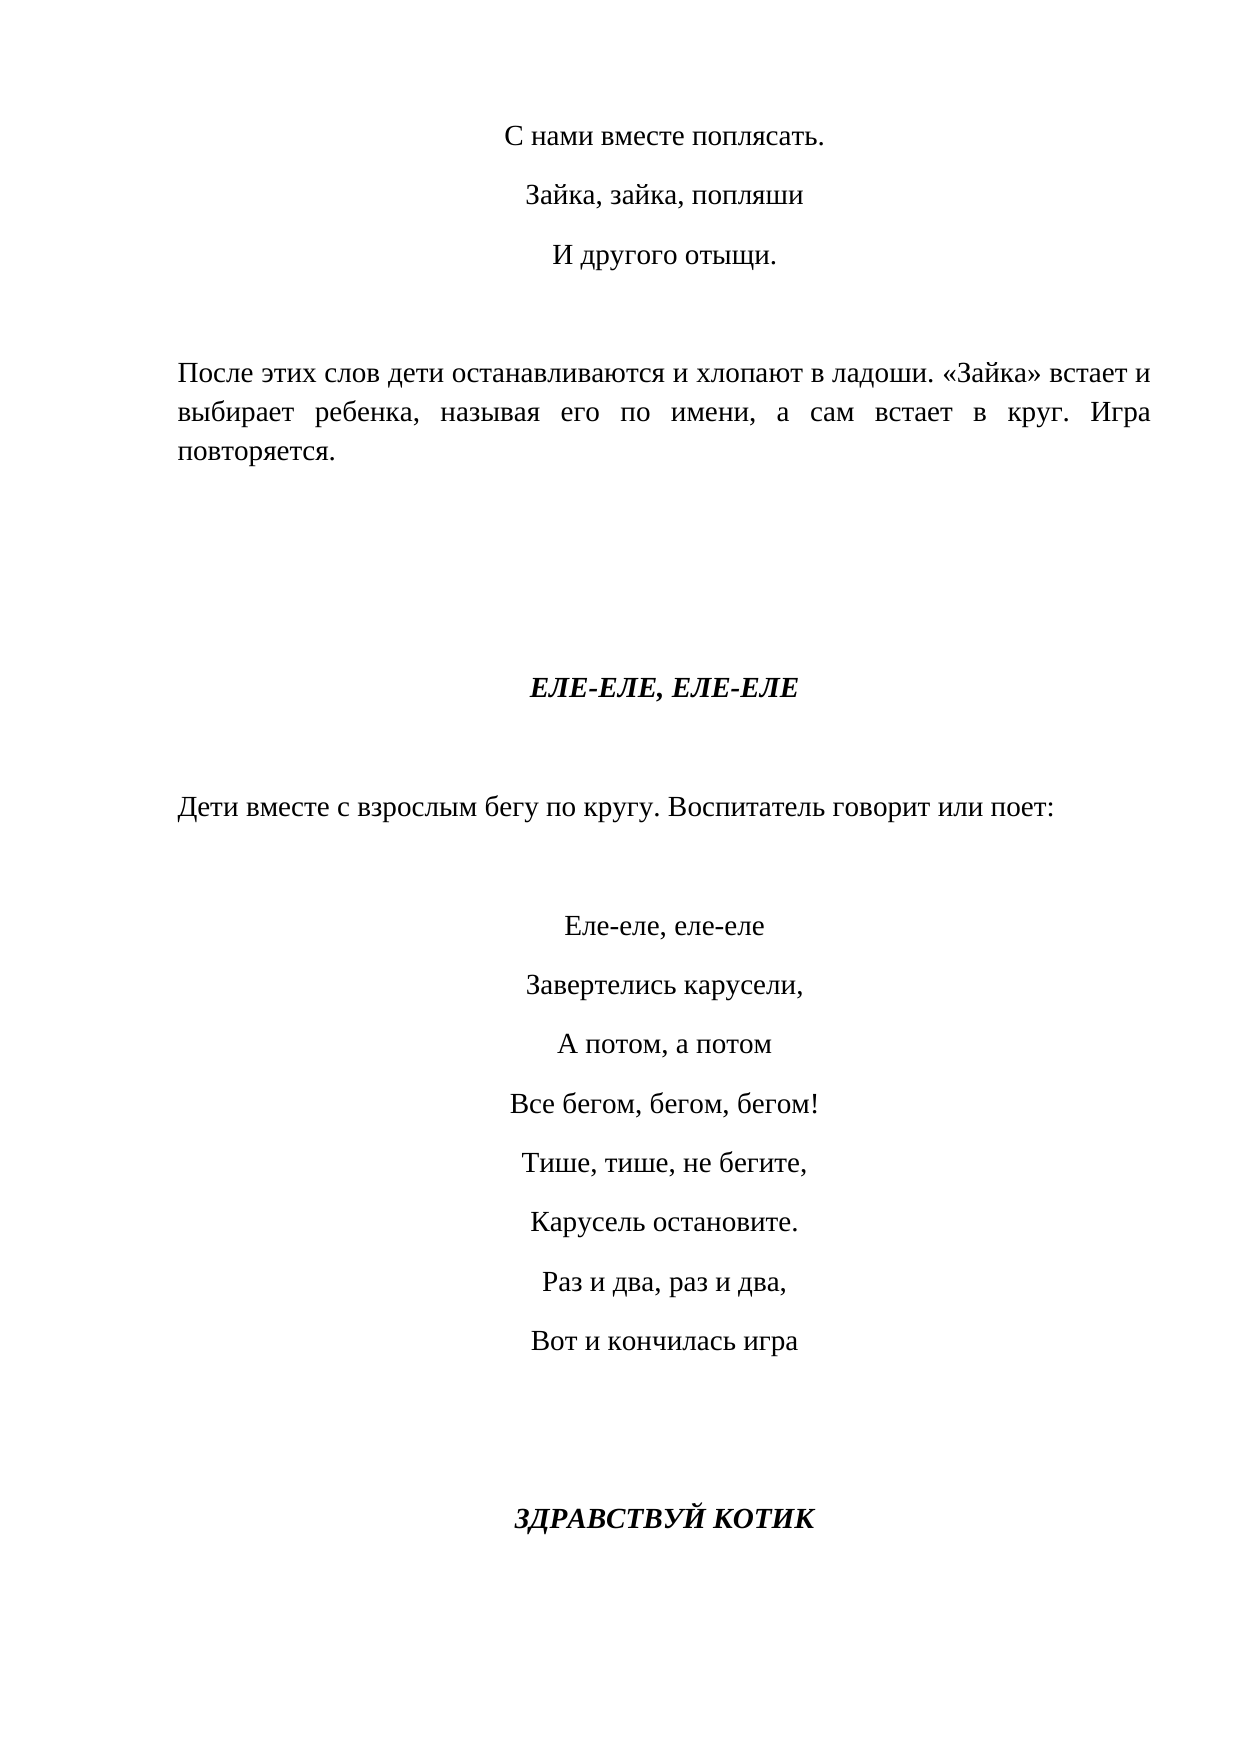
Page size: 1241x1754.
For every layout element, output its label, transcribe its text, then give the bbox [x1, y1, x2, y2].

text Вот и кончилась игра [177, 1323, 1152, 1357]
text Завертелись карусели, [177, 967, 1152, 1001]
text И другого отыщи. [177, 237, 1152, 270]
text Карусель остановите. [177, 1204, 1152, 1238]
text ЕЛЕ-ЕЛЕ, ЕЛЕ-ЕЛЕ [177, 670, 1152, 704]
text ЗДРАВСТВУЙ КОТИК [177, 1501, 1152, 1535]
text После этих слов дети останавливаются и хлопают в ладоши. «Зайка» встает и выбирает ребенка, называя его по имени, а сам встает в круг. Игра повторяется. [177, 356, 1152, 466]
text Дети вместе с взрослым бегу по кругу. Воспитатель говорит или поет: [177, 789, 1152, 822]
text Зайка, зайка, попляши [177, 177, 1152, 211]
text Все бегом, бегом, бегом! [177, 1086, 1152, 1119]
text Еле-еле, еле-еле [177, 908, 1152, 941]
text А потом, а потом [177, 1026, 1152, 1060]
text С нами вместе поплясать. [177, 118, 1152, 152]
text Раз и два, раз и два, [177, 1264, 1152, 1297]
text Тише, тише, не бегите, [177, 1145, 1152, 1179]
